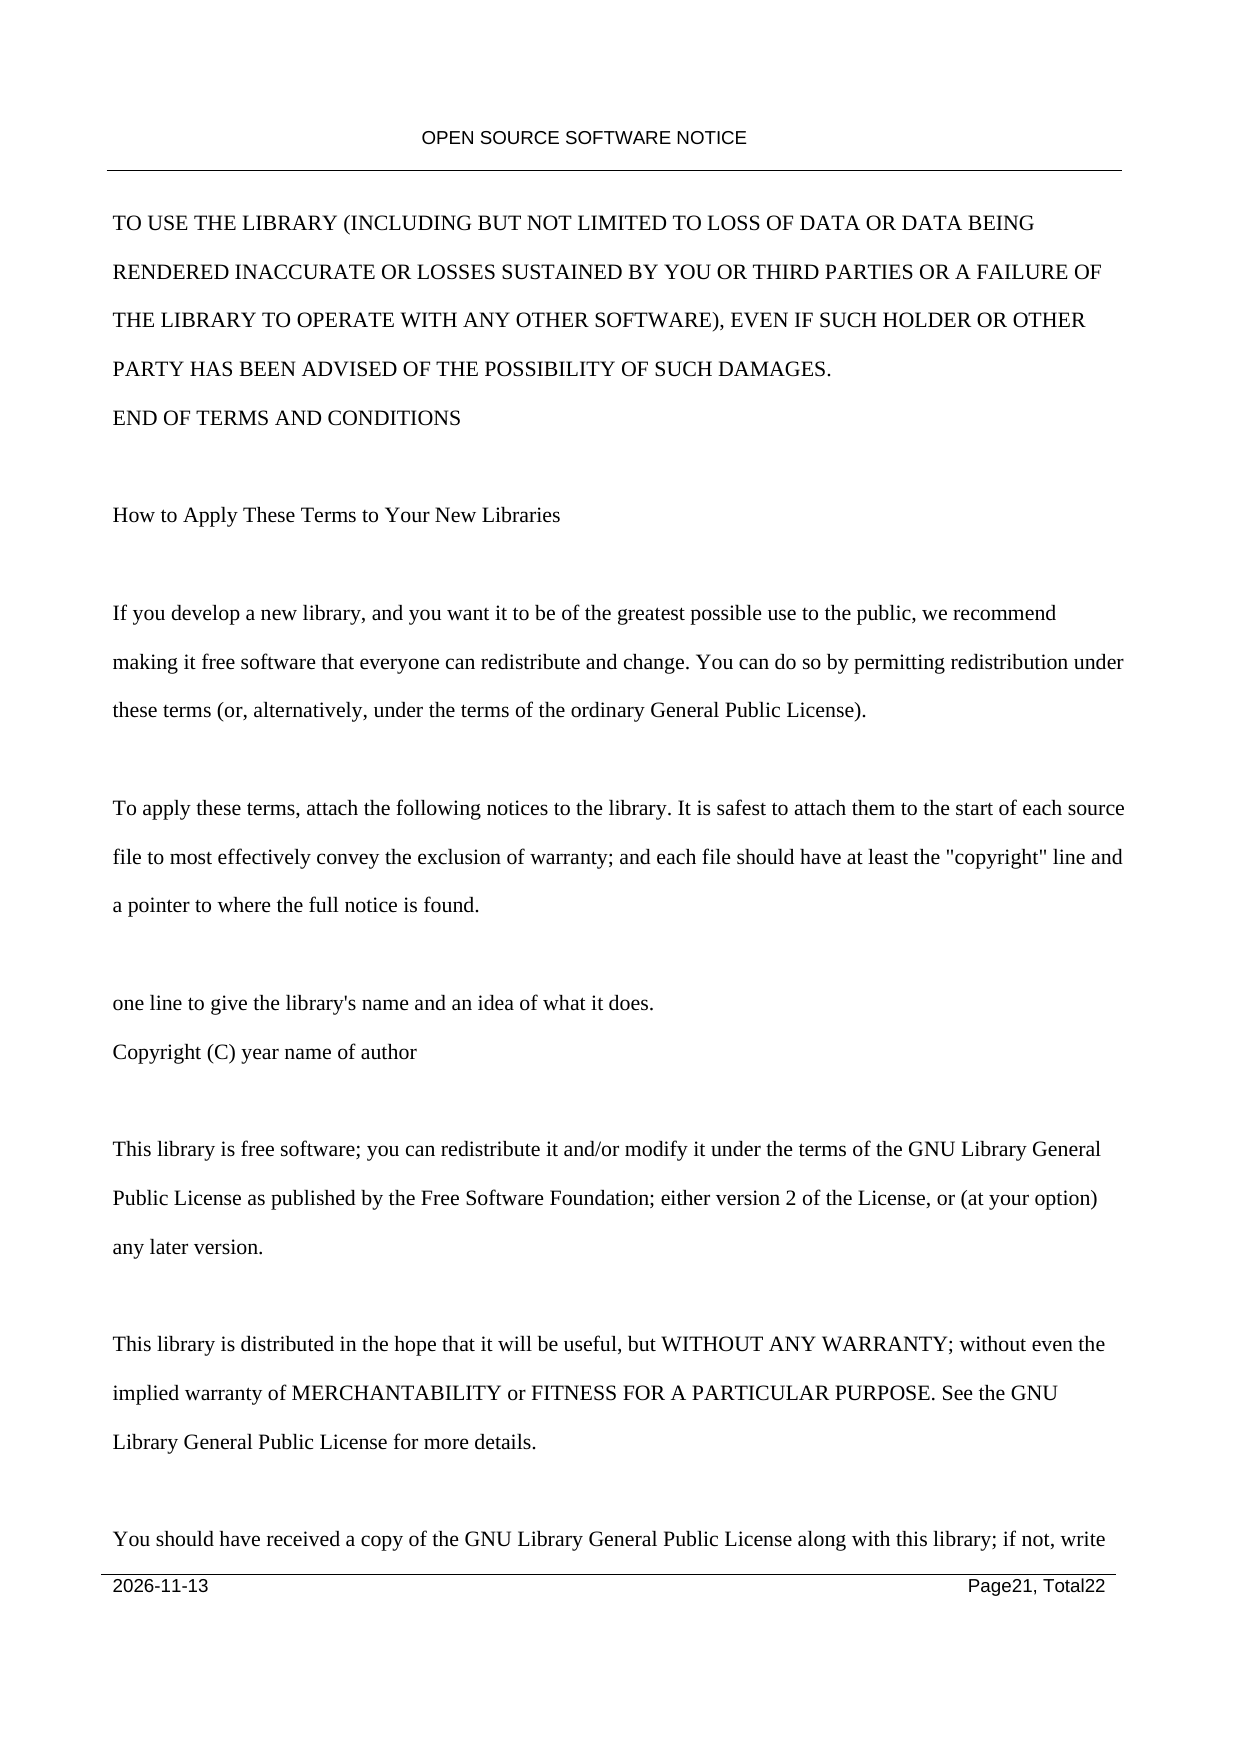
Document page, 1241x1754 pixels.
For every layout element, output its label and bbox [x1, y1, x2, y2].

text [112, 206, 1128, 1555]
